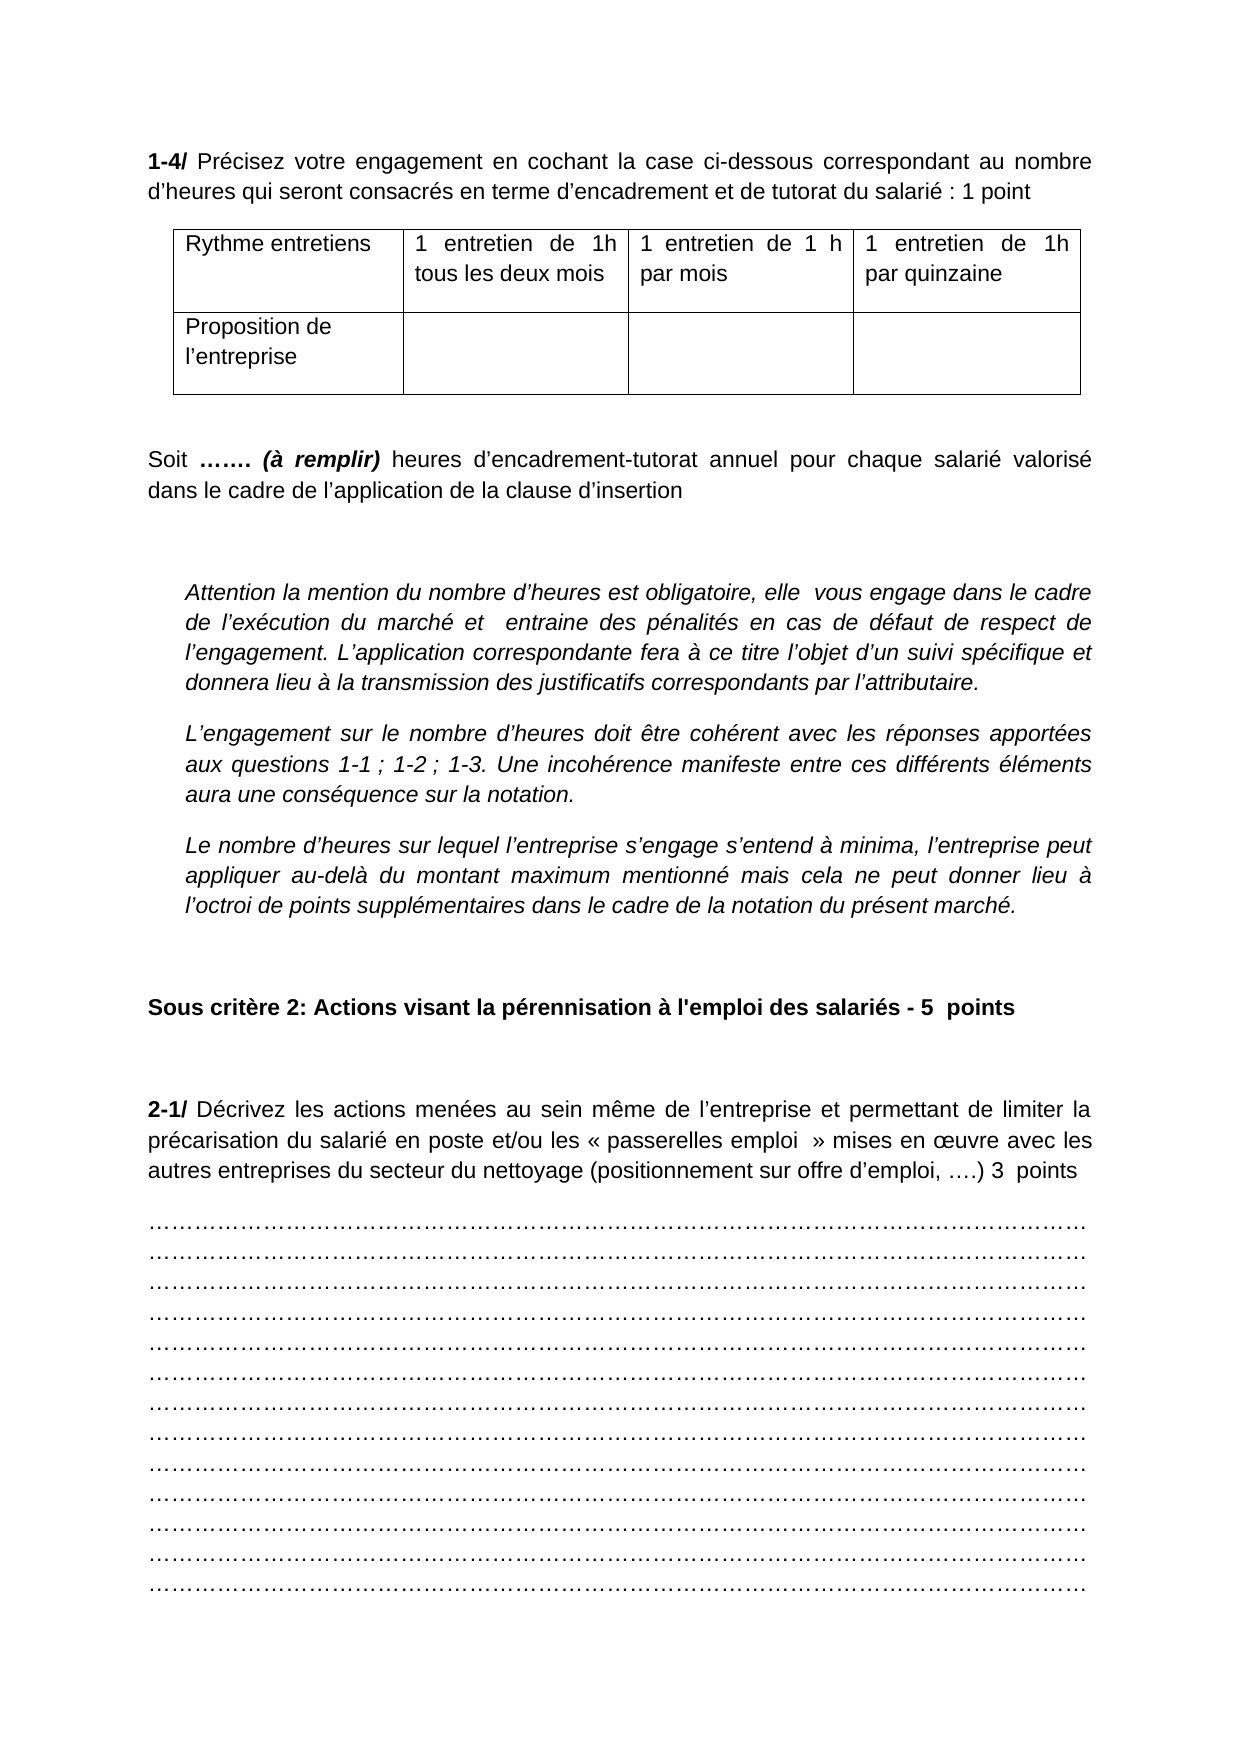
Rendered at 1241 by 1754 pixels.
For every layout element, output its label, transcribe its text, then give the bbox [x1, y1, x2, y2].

text 1-4/ Précisez votre engagement en cochant la case ci-dessous correspondant au nombre d’heures qui seront consacrés en terme d’encadrement et de tutorat du salarié : 1 point [148, 148, 1093, 204]
text Soit ……. (à remplir) heures d’encadrement-tutorat annuel pour chaque salarié valorisé dans le cadre de l’application de la clause d’insertion [148, 446, 1093, 503]
table_header 1 entretien de 1 h par mois [629, 230, 853, 312]
table_header 1 entretien de 1h par quinzaine [854, 230, 1080, 312]
table_header Rythme entretiens [174, 230, 403, 312]
text Sous critère 2: Actions visant la pérennisation à l'emploi des salariés - 5 points [148, 994, 1093, 1021]
table_cell [629, 313, 853, 394]
text L’engagement sur le nombre d’heures doit être cohérent avec les réponses apportées aux questions 1-1 ; 1-2 ; 1-3. Une incohérence manifeste entre ces différents éléments aura une conséquence sur la notation. [185, 720, 1093, 807]
table_cell Proposition de l’entreprise [174, 313, 403, 394]
table_cell [854, 313, 1080, 394]
table_header 1 entretien de 1h tous les deux mois [404, 230, 628, 312]
text Le nombre d’heures sur lequel l’entreprise s’engage s’entend à minima, l’entreprise peut appliquer au-delà du montant maximum mentionné mais cela ne peut donner lieu à l’octroi de points supplémentaires dans le cadre de la notation du présent marché. [185, 832, 1093, 918]
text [148, 1208, 1093, 1597]
text 2-1/ Décrivez les actions menées au sein même de l’entreprise et permettant de limiter la précarisation du salarié en poste et/ou les « passerelles emploi » mises en œuvre avec les autres entreprises du secteur du nettoyage (positionnement sur offre d’emploi, ….) 3 points [148, 1096, 1093, 1183]
table_cell [404, 313, 628, 394]
text Attention la mention du nombre d’heures est obligatoire, elle vous engage dans le cadre de l’exécution du marché et entraine des pénalités en cas de défaut de respect de l’engagement. L’application correspondante fera à ce titre l’objet d’un suivi spécifique et donnera lieu à la transmission des justificatifs correspondants par l’attributaire. [185, 579, 1093, 696]
